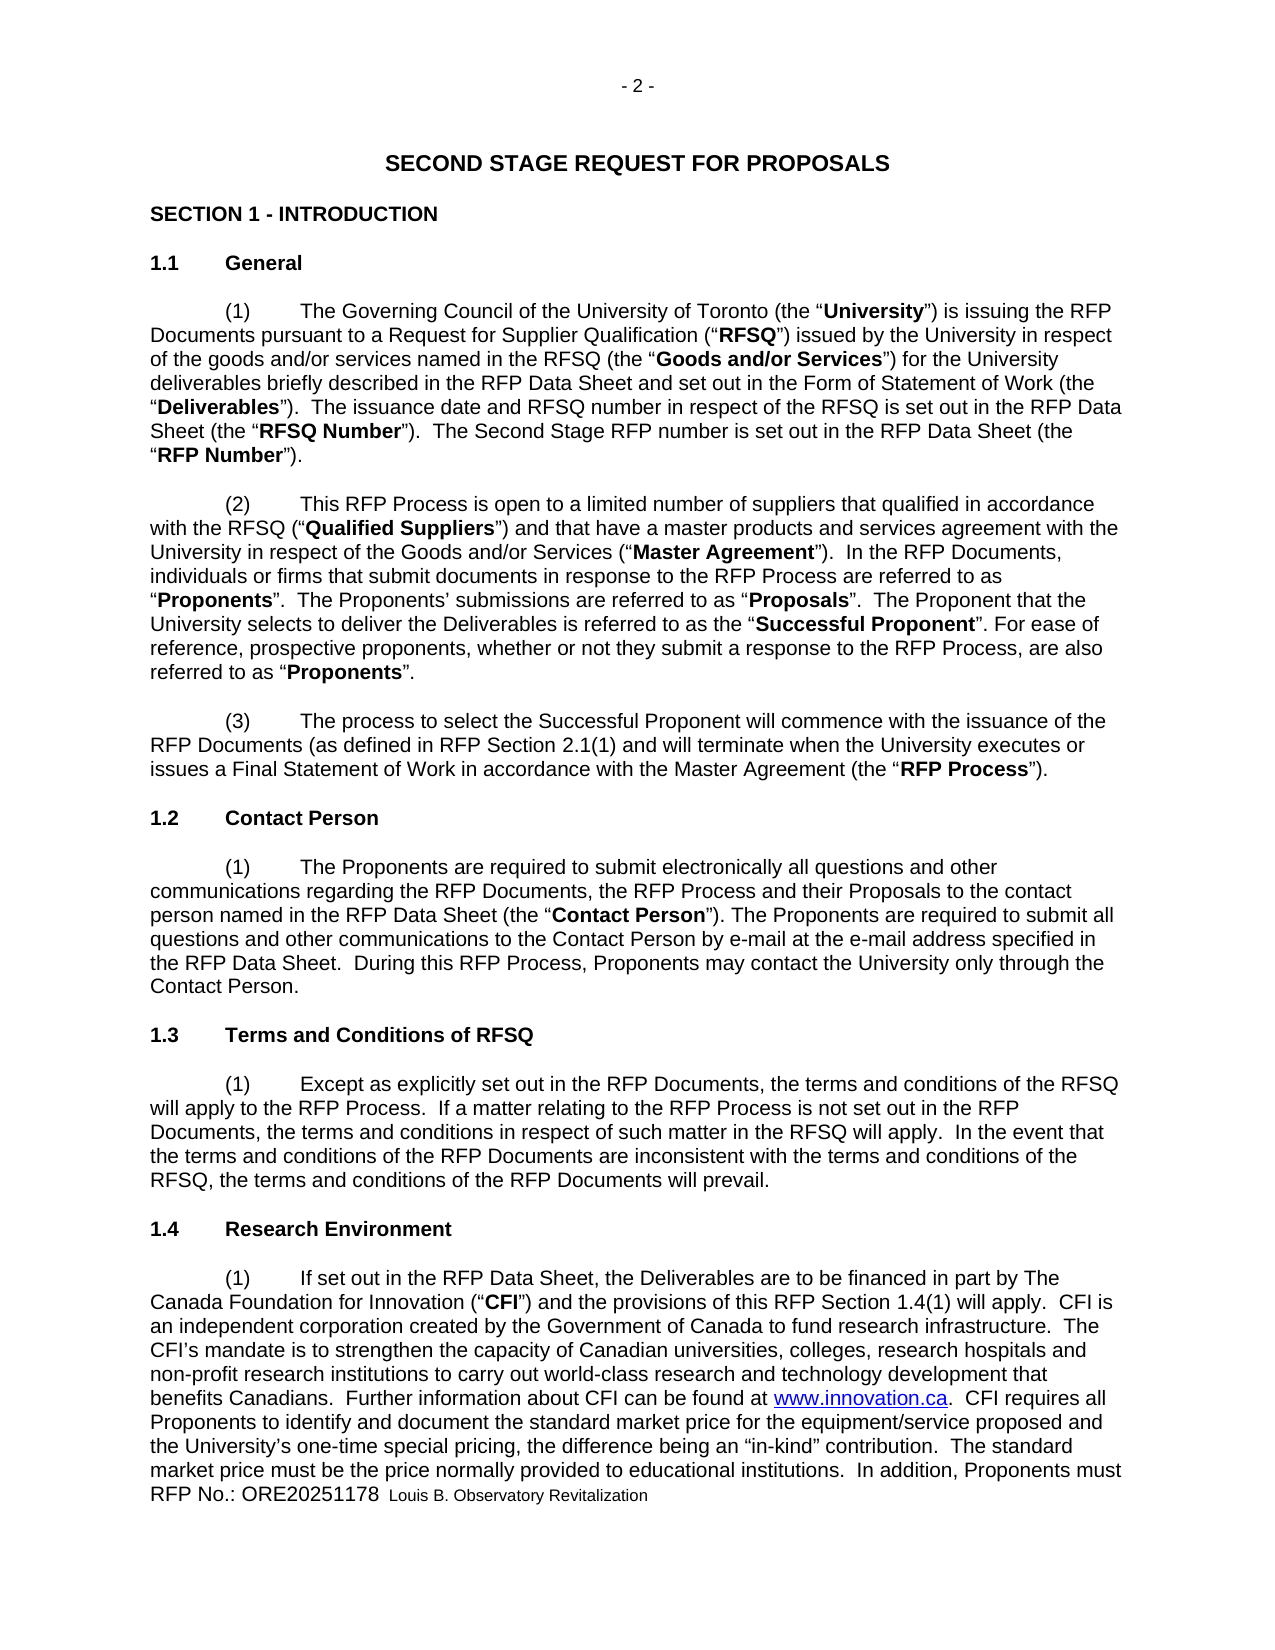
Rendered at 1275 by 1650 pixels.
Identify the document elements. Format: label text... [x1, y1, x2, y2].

text SECOND STAGE REQUEST FOR PROPOSALS [150, 150, 1125, 176]
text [150, 1266, 1125, 1482]
text The Proponents are required to submit electronically all questions and other communications regarding the RFP Documents, the RFP Process and their Proposals to the contact person named in the RFP Data Sheet (the “Contact Person”). The Proponents are required to submit all questions and other communications to the Contact Person by e-mail at the e-mail address specified in the RFP Data Sheet. During this RFP Process, Proponents may contact the University only through the Contact Person. [150, 854, 1125, 998]
text - INTRODUCTION [150, 201, 1125, 225]
text Contact Person [150, 806, 1125, 829]
text The Governing Council of the University of Toronto (the “University”) is issuing the RFP Documents pursuant to a Request for Supplier Qualification (“RFSQ”) issued by the University in respect of the goods and/or services named in the RFSQ (the “Goods and/or Services”) for the University deliverables briefly described in the RFP Data Sheet and set out in the Form of Statement of Work (the “Deliverables”). The issuance date and RFSQ number in respect of the RFSQ is set out in the RFP Data Sheet (the “RFSQ Number”). The Second Stage RFP number is set out in the RFP Data Sheet (the “RFP Number”). [150, 299, 1125, 467]
text Except as explicitly set out in the RFP Documents, the terms and conditions of the RFSQ will apply to the RFP Process. If a matter relating to the RFP Process is not set out in the RFP Documents, the terms and conditions in respect of such matter in the RFSQ will apply. In the event that the terms and conditions of the RFP Documents are inconsistent with the terms and conditions of the RFSQ, the terms and conditions of the RFP Documents will prevail. [150, 1072, 1125, 1192]
text Terms and Conditions of RFSQ [150, 1023, 1125, 1047]
text The process to select the Successful Proponent will commence with the issuance of the RFP Documents (as defined in RFP Section 2.1(1) and will terminate when the University executes or issues a Final Statement of Work in accordance with the Master Agreement (the “RFP Process”). [150, 709, 1125, 781]
text This RFP Process is open to a limited number of suppliers that qualified in accordance with the RFSQ (“Qualified Suppliers”) and that have a master products and services agreement with the University in respect of the Goods and/or Services (“Master Agreement”). In the RFP Documents, individuals or firms that submit documents in response to the RFP Process are referred to as “Proponents”. The Proponents’ submissions are referred to as “Proposals”. The Proponent that the University selects to deliver the Deliverables is referred to as the “Successful Proponent”. For ease of reference, prospective proponents, whether or not they submit a response to the RFP Process, are also referred to as “Proponents”. [150, 492, 1125, 684]
text Research Environment [150, 1217, 1125, 1241]
text General [150, 250, 1125, 274]
